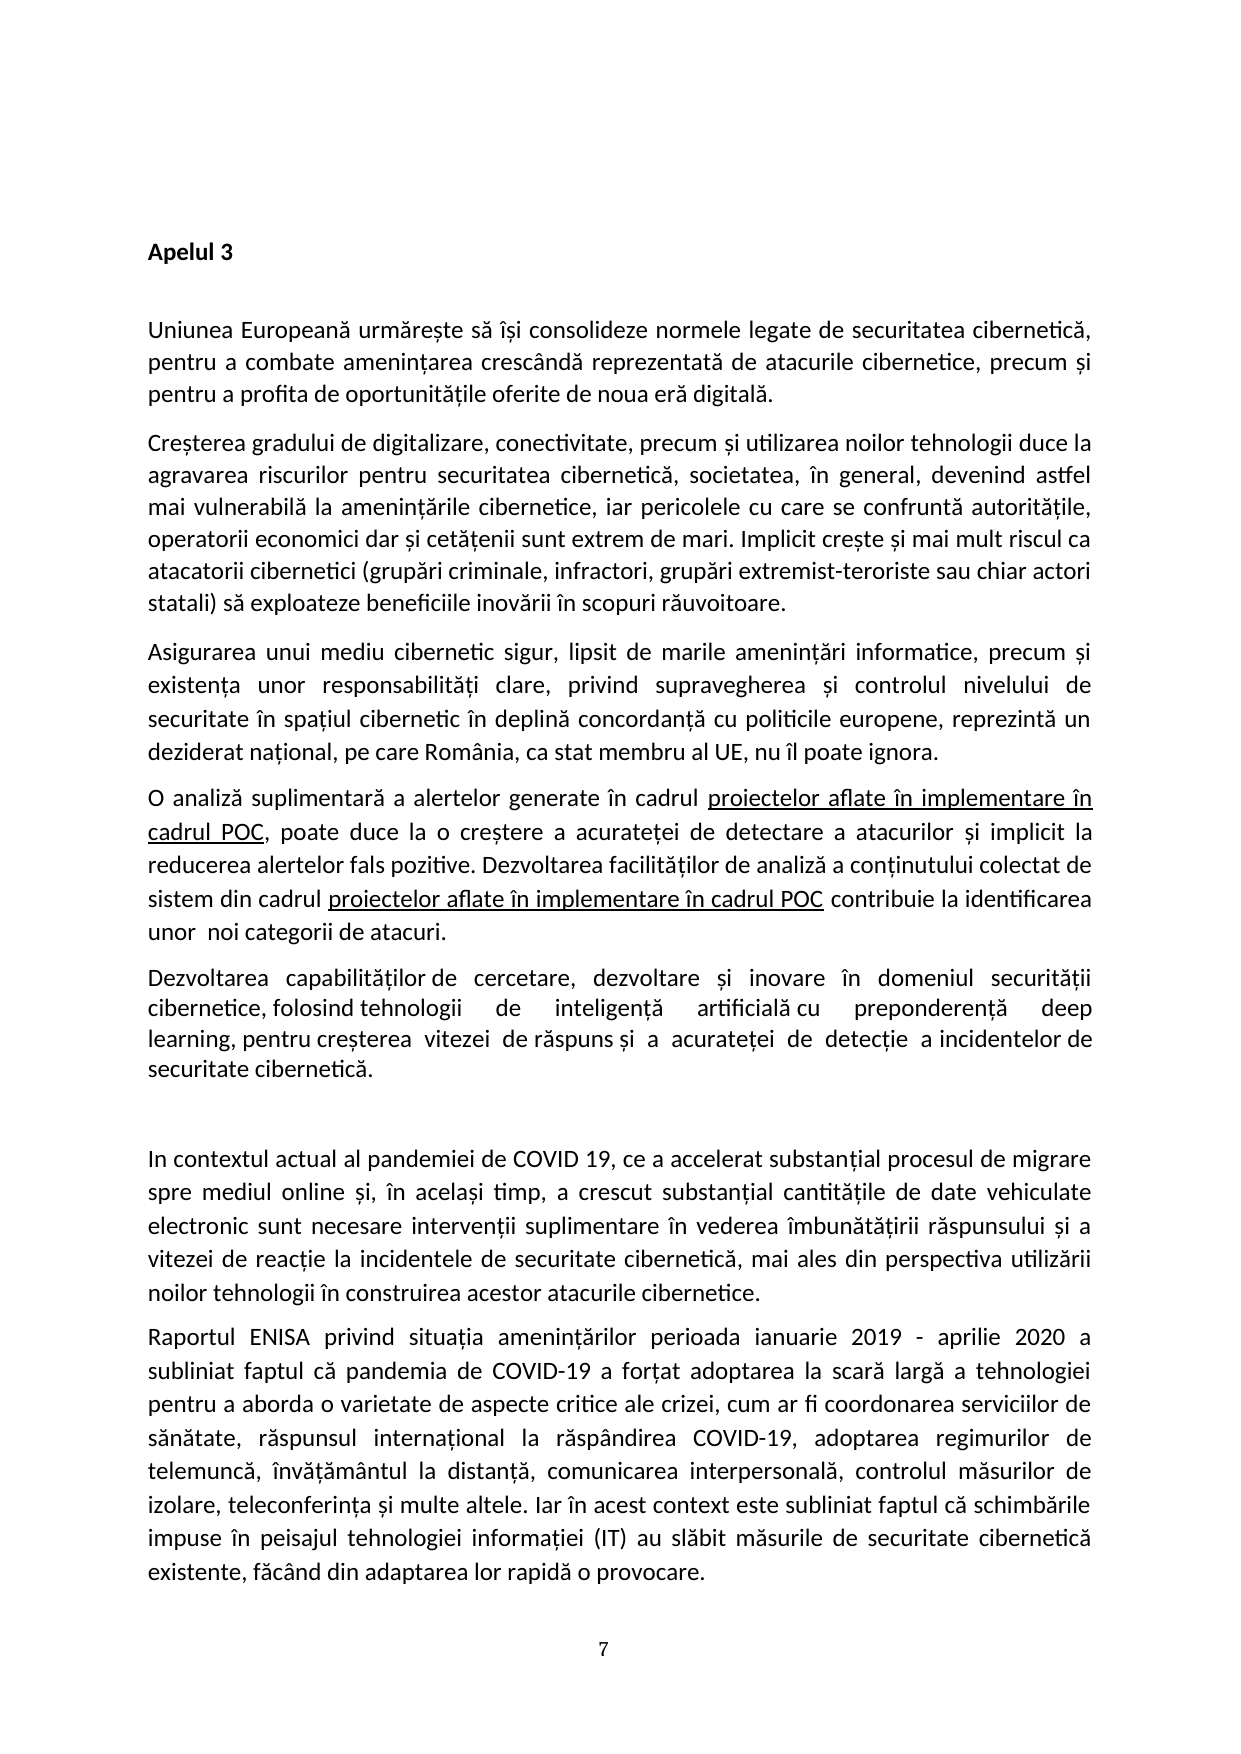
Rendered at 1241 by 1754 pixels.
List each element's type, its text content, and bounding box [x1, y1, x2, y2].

text Dezvoltarea capabilităţilor de cercetare, dezvoltare și inovare în domeniul securității cibernetice, folosind tehnologii de inteligență artificială cu preponderență deep learning, pentru creșterea vitezei de răspuns și a acurateței de detecție a incidentelor de securitate cibernetică. [148, 962, 1093, 1084]
text In contextul actual al pandemiei de COVID 19, ce a accelerat substanţial procesul de migrare spre mediul online şi, în acelaşi timp, a crescut substanţial cantităţile de date vehiculate electronic sunt necesare intervenții suplimentare în vederea îmbunătățirii răspunsului și a vitezei de reacție la incidentele de securitate cibernetică, mai ales din perspectiva utilizării noilor tehnologii în construirea acestor atacurile cibernetice. [148, 1143, 1093, 1307]
text Creșterea gradului de digitalizare, conectivitate, precum şi utilizarea noilor tehnologii duce la agravarea riscurilor pentru securitatea cibernetică, societatea, în general, devenind astfel mai vulnerabilă la amenințările cibernetice, iar pericolele cu care se confruntă autoritățile, operatorii economici dar și cetățenii sunt extrem de mari. Implicit crește și mai mult riscul ca atacatorii cibernetici (grupări criminale, infractori, grupări extremist-teroriste sau chiar actori statali) să exploateze beneficiile inovării în scopuri răuvoitoare. [148, 427, 1093, 618]
text O analiză suplimentară a alertelor generate în cadrul proiectelor aflate în implementare în cadrul POC, poate duce la o creştere a acurateţei de detectare a atacurilor şi implicit la reducerea alertelor fals pozitive. Dezvoltarea facilităţilor de analiză a conţinutului colectat de sistem din cadrul proiectelor aflate în implementare în cadrul POC contribuie la identificarea unor noi categorii de atacuri. [148, 782, 1093, 947]
text Uniunea Europeană urmărește să își consolideze normele legate de securitatea cibernetică, pentru a combate amenințarea crescândă reprezentată de atacurile cibernetice, precum și pentru a profita de oportunitățile oferite de noua eră digitală. [148, 314, 1093, 409]
text Apelul 3 [148, 237, 1093, 267]
text Raportul ENISA privind situația amenințărilor perioada ianuarie 2019 - aprilie 2020 a subliniat faptul că pandemia de COVID-19 a forțat adoptarea la scară largă a tehnologiei pentru a aborda o varietate de aspecte critice ale crizei, cum ar fi coordonarea serviciilor de sănătate, răspunsul internațional la răspândirea COVID-19, adoptarea regimurilor de telemuncă, învățământul la distanță, comunicarea interpersonală, controlul măsurilor de izolare, teleconferința și multe altele. Iar în acest context este subliniat faptul că schimbările impuse în peisajul tehnologiei informației (IT) au slăbit măsurile de securitate cibernetică existente, făcând din adaptarea lor rapidă o provocare. [148, 1321, 1093, 1587]
text Asigurarea unui mediu cibernetic sigur, lipsit de marile amenințări informatice, precum și existența unor responsabilități clare, privind supravegherea și controlul nivelului de securitate în spațiul cibernetic în deplină concordanță cu politicile europene, reprezintă un deziderat național, pe care România, ca stat membru al UE, nu îl poate ignora. [148, 636, 1093, 767]
